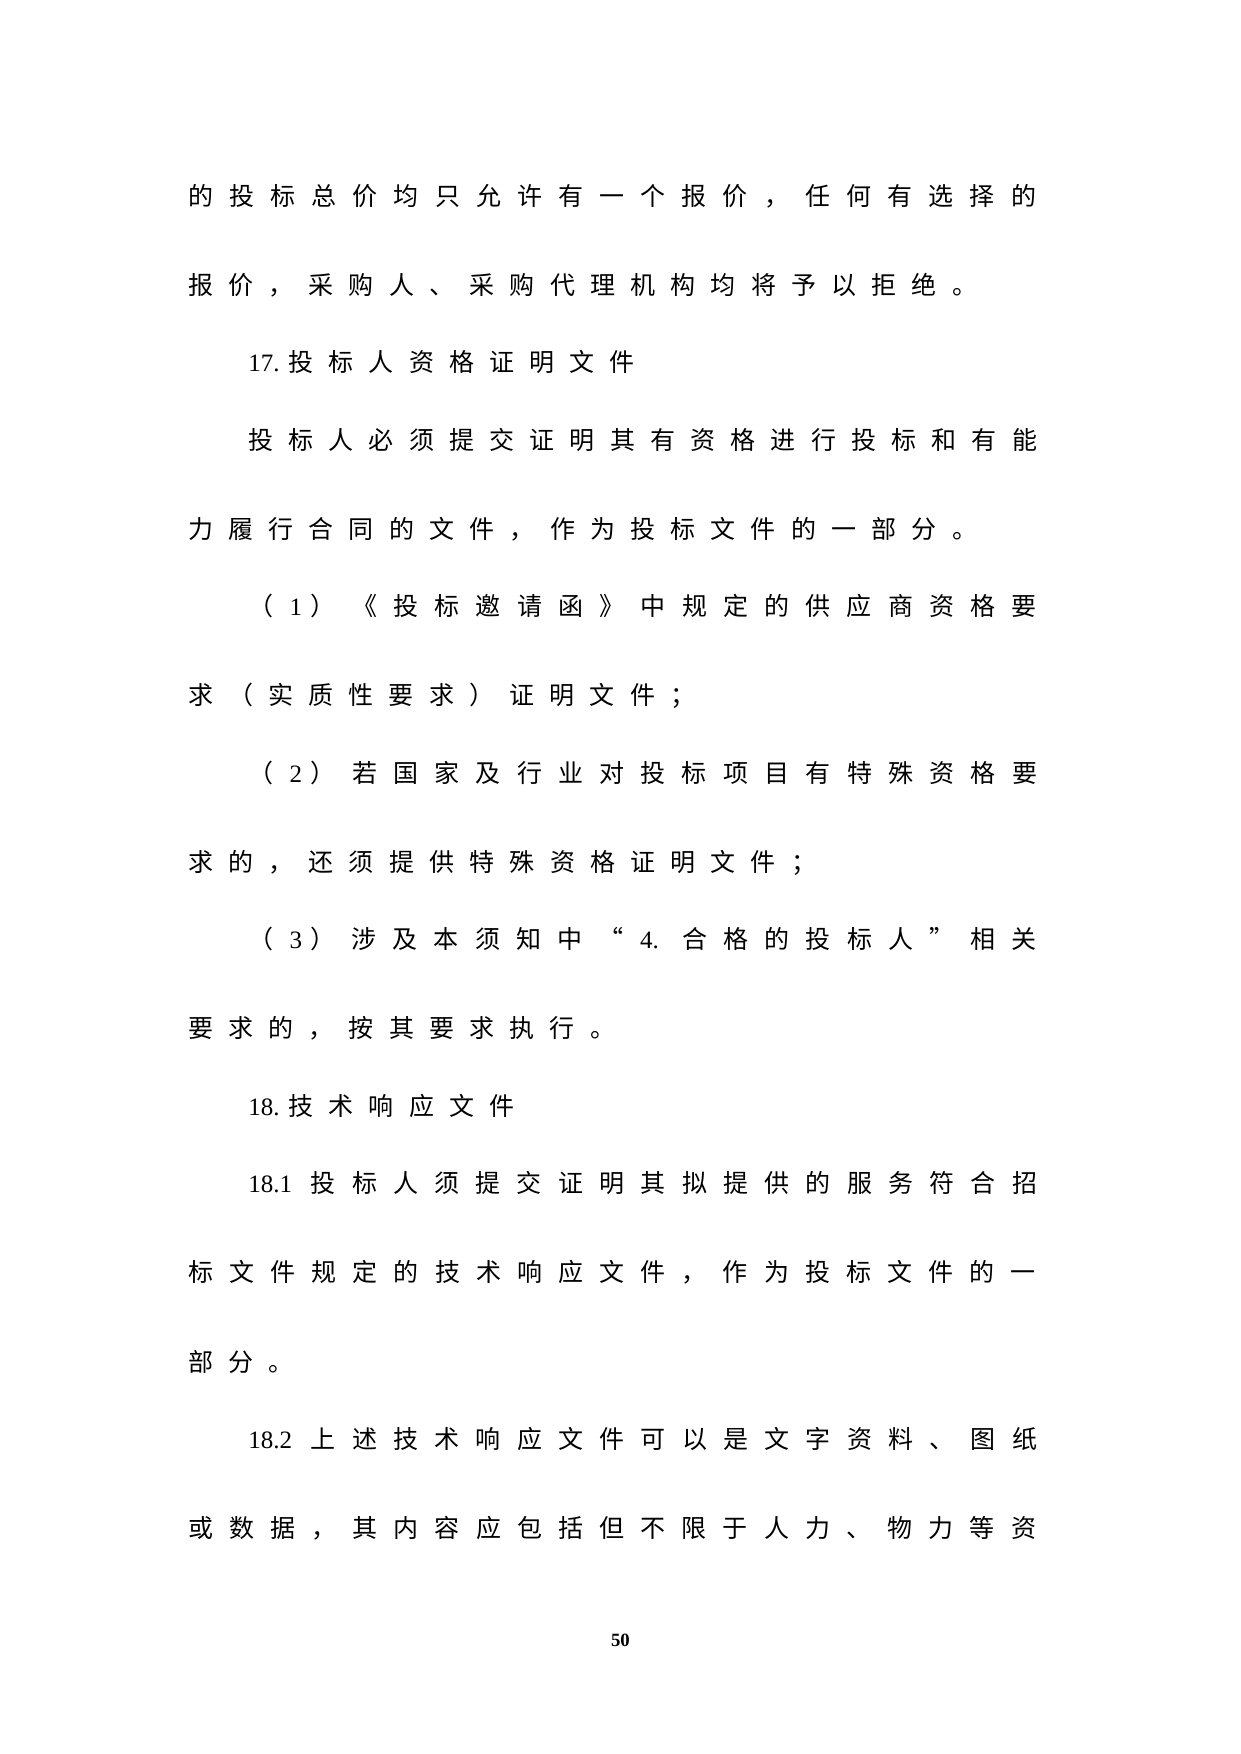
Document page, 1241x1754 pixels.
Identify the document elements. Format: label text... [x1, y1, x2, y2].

text 17. 投标人资格证明文件 [188, 331, 1052, 390]
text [188, 164, 1052, 313]
text 投标人必须提交证明其有资格进行投标和有能力履行合同的文件，作为投标文件的一部分。 [188, 408, 1052, 557]
text （1）《投标邀请函》中规定的供应商资格要求（实质性要求）证明文件； [188, 575, 1052, 723]
text 18.1 投标人须提交证明其拟提供的服务符合招标文件规定的技术响应文件，作为投标文件的一部分。 [188, 1152, 1052, 1390]
text （3）涉及本须知中“4. 合格的投标人”相关要求的，按其要求执行。 [188, 908, 1052, 1057]
text 18. 技术响应文件 [188, 1075, 1052, 1134]
text （2）若国家及行业对投标项目有特殊资格要求的，还须提供特殊资格证明文件； [188, 742, 1052, 890]
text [188, 1408, 1052, 1556]
